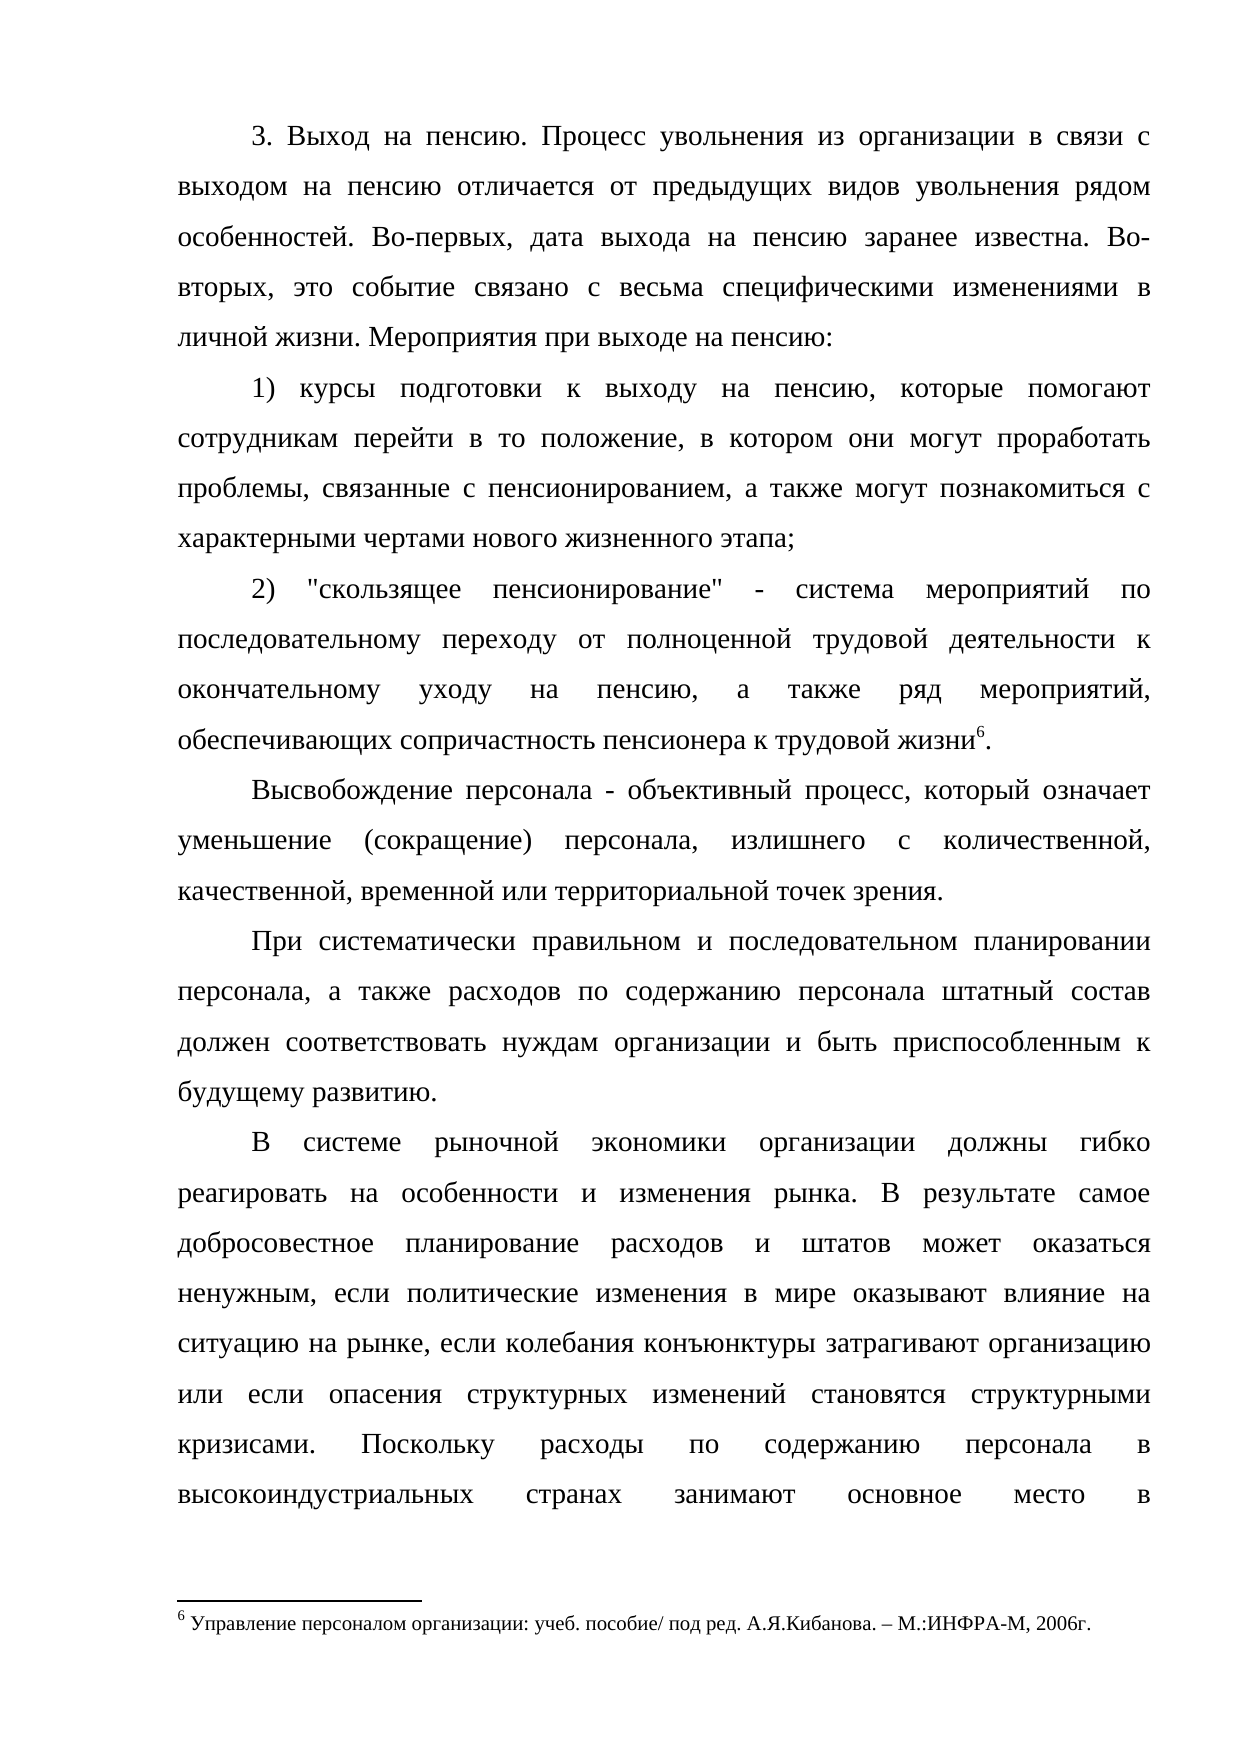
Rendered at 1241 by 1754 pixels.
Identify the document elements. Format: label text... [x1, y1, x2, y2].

text При систематически правильном и последовательном планировании персонала, а также расходов по содержанию персонала штатный состав должен соответствовать нуждам организации и быть приспособленным к будущему развитию. [177, 923, 1152, 1108]
text Высвобождение персонала - объективный процесс, который означает уменьшение (сокращение) персонала, излишнего с количественной, качественной, временной или территориальной точек зрения. [177, 772, 1152, 906]
text 2) "скользящее пенсионирование" - система мероприятий по последовательному переходу от полноценной трудовой деятельности к окончательному уходу на пенсию, а также ряд мероприятий, обеспечивающих сопричастность пенсионера к трудовой жизни. [177, 571, 1152, 755]
text 3. Выход на пенсию. Процесс увольнения из организации в связи с выходом на пенсию отличается от предыдущих видов увольнения рядом особенностей. Во-первых, дата выхода на пенсию заранее известна. Во-вторых, это событие связано с весьма специфическими изменениями в личной жизни. Мероприятия при выходе на пенсию: [177, 118, 1152, 353]
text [177, 1124, 1152, 1510]
text 1) курсы подготовки к выходу на пенсию, которые помогают сотрудникам перейти в то положение, в котором они могут проработать проблемы, связанные с пенсионированием, а также могут познакомиться с характерными чертами нового жизненного этапа; [177, 370, 1152, 554]
